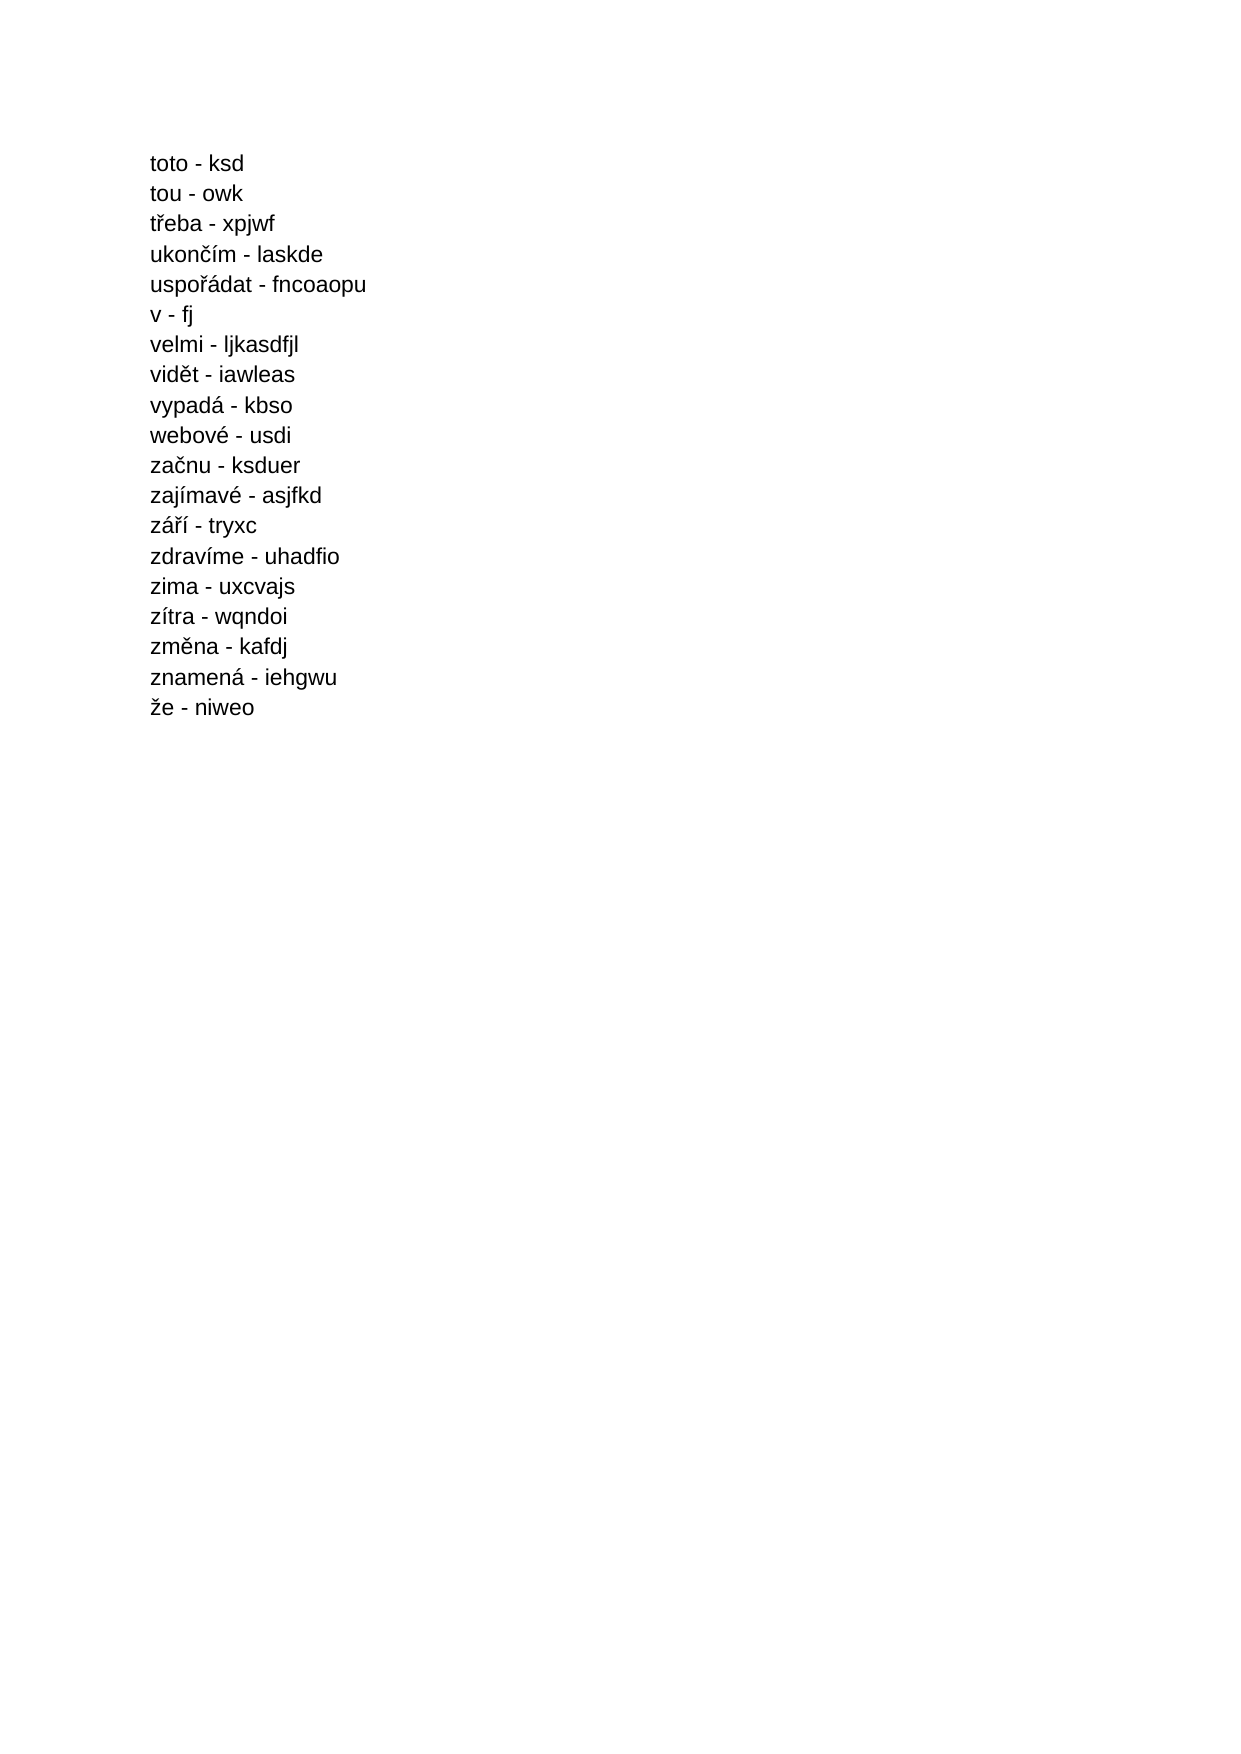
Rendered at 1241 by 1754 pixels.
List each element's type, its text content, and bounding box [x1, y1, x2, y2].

text vidět - iawleas [150, 361, 1090, 388]
text uspořádat - fncoaopu [150, 271, 1090, 297]
text změna - kafdj [150, 633, 1090, 660]
text tou - owk [150, 180, 1090, 207]
text vypadá - kbso [150, 392, 1090, 418]
text ukončím - laskde [150, 241, 1090, 267]
text zajímavé - asjfkd [150, 482, 1090, 509]
text že - niweo [150, 694, 1090, 720]
text toto - ksd [150, 150, 1090, 176]
text zdravíme - uhadfio [150, 543, 1090, 569]
text třeba - xpjwf [150, 210, 1090, 237]
text zima - uxcvajs [150, 573, 1090, 599]
text září - tryxc [150, 512, 1090, 539]
text zítra - wqndoi [150, 603, 1090, 629]
text webové - usdi [150, 422, 1090, 448]
text znamená - iehgwu [150, 663, 1090, 690]
text v - fj [150, 301, 1090, 327]
text začnu - ksduer [150, 452, 1090, 478]
text velmi - ljkasdfjl [150, 331, 1090, 358]
